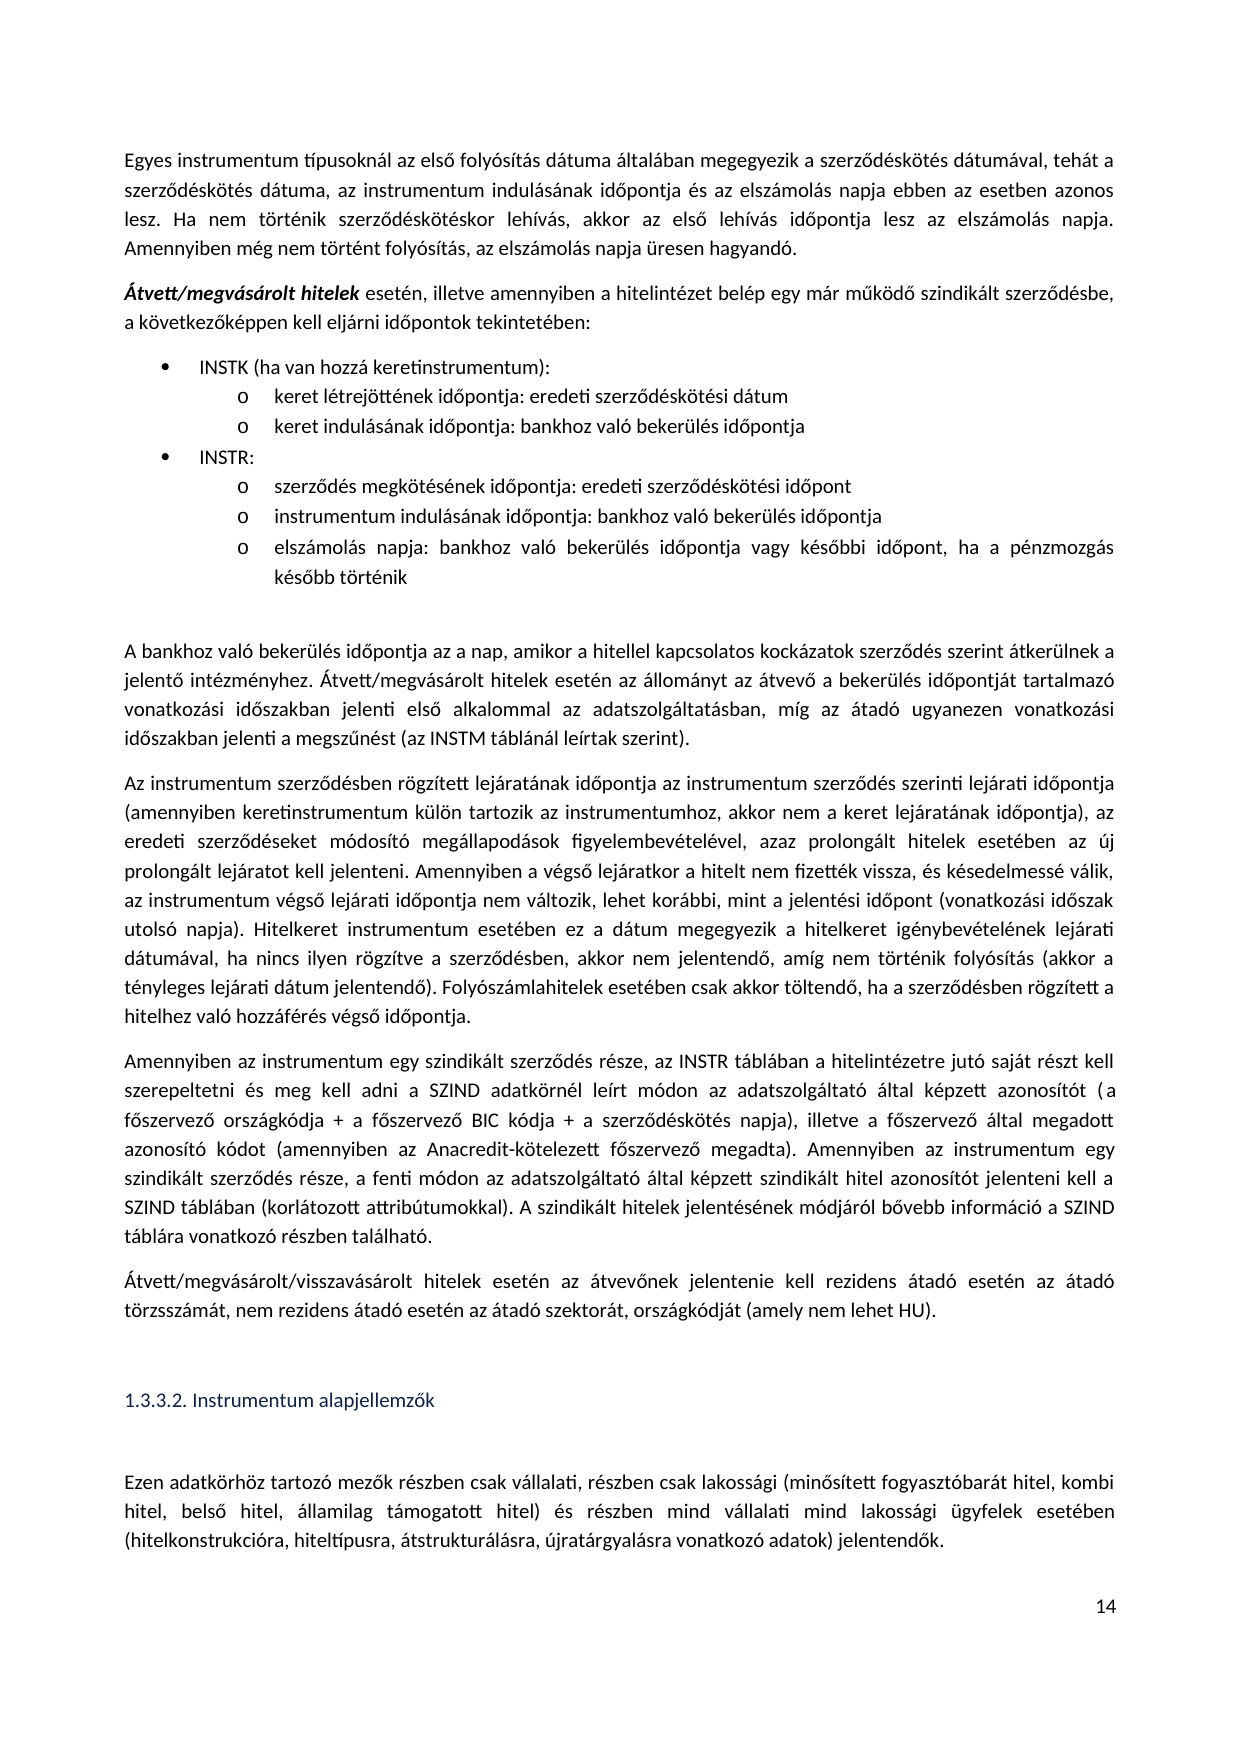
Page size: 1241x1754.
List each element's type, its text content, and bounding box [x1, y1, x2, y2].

text Átvett/megvásárolt/visszavásárolt hitelek esetén az átvevőnek jelentenie kell rezidens átadó esetén az átadó törzsszámát, nem rezidens átadó esetén az átadó szektorát, országkódját (amely nem lehet HU). [124, 1268, 1116, 1323]
text Amennyiben az instrumentum egy szindikált szerződés része, az INSTR táblában a hitelintézetre jutó saját részt kell szerepeltetni és meg kell adni a SZIND adatkörnél leírt módon az adatszolgáltató által képzett azonosítót (a főszervező országkódja + a főszervező BIC kódja + a szerződéskötés napja), illetve a főszervező által megadott azonosító kódot (amennyiben az Anacredit-kötelezett főszervező megadta). Amennyiben az instrumentum egy szindikált szerződés része, a fenti módon az adatszolgáltató által képzett szindikált hitel azonosítót jelenteni kell a SZIND táblában (korlátozott attribútumokkal). A szindikált hitelek jelentésének módjáról bővebb információ a SZIND táblára vonatkozó részben található. [124, 1048, 1116, 1249]
text Ezen adatkörhöz tartozó mezők részben csak vállalati, részben csak lakossági (minősített fogyasztóbarát hitel, kombi hitel, belső hitel, államilag támogatott hitel) és részben mind vállalati mind lakossági ügyfelek esetében (hitelkonstrukcióra, hiteltípusra, átstrukturálásra, újratárgyalásra vonatkozó adatok) jelentendők. [124, 1469, 1116, 1553]
list elszámolás napja: bankhoz való bekerülés időpontja vagy későbbi időpont, ha a pénzmozgás később történik [237, 534, 1116, 589]
list szerződés megkötésének időpontja: eredeti szerződéskötési időpont [237, 473, 1116, 499]
text Egyes instrumentum típusoknál az első folyósítás dátuma általában megegyezik a szerződéskötés dátumával, tehát a szerződéskötés dátuma, az instrumentum indulásának időpontja és az elszámolás napja ebben az esetben azonos lesz. Ha nem történik szerződéskötéskor lehívás, akkor az első lehívás időpontja lesz az elszámolás napja. Amennyiben még nem történt folyósítás, az elszámolás napja üresen hagyandó. [124, 148, 1116, 261]
subtitle Instrumentum alapjellemzők [124, 1387, 1116, 1412]
list keret indulásának időpontja: bankhoz való bekerülés időpontja [237, 413, 1116, 440]
text Az instrumentum szerződésben rögzített lejáratának időpontja az instrumentum szerződés szerinti lejárati időpontja (amennyiben keretinstrumentum külön tartozik az instrumentumhoz, akkor nem a keret lejáratának időpontja), az eredeti szerződéseket módosító megállapodások figyelembevételével, azaz prolongált hitelek esetében az új prolongált lejáratot kell jelenteni. Amennyiben a végső lejáratkor a hitelt nem fizették vissza, és késedelmessé válik, az instrumentum végső lejárati időpontja nem változik, lehet korábbi, mint a jelentési időpont (vonatkozási időszak utolsó napja). Hitelkeret instrumentum esetében ez a dátum megegyezik a hitelkeret igénybevételének lejárati dátumával, ha nincs ilyen rögzítve a szerződésben, akkor nem jelentendő, amíg nem történik folyósítás (akkor a tényleges lejárati dátum jelentendő). Folyószámlahitelek esetében csak akkor töltendő, ha a szerződésben rögzített a hitelhez való hozzáférés végső időpontja. [124, 770, 1116, 1029]
list INSTK (ha van hozzá keretinstrumentum): [162, 354, 1116, 379]
text Átvett/megvásárolt hitelek esetén, illetve amennyiben a hitelintézet belép egy már működő szindikált szerződésbe, a következőképpen kell eljárni időpontok tekintetében: [124, 280, 1116, 334]
list INSTR: [162, 444, 1116, 469]
list keret létrejöttének időpontja: eredeti szerződéskötési dátum [237, 383, 1116, 409]
text A bankhoz való bekerülés időpontja az a nap, amikor a hitellel kapcsolatos kockázatok szerződés szerint átkerülnek a jelentő intézményhez. Átvett/megvásárolt hitelek esetén az állományt az átvevő a bekerülés időpontját tartalmazó vonatkozási időszakban jelenti első alkalommal az adatszolgáltatásban, míg az átadó ugyanezen vonatkozási időszakban jelenti a megszűnést (az INSTM táblánál leírtak szerint). [124, 638, 1116, 751]
list instrumentum indulásának időpontja: bankhoz való bekerülés időpontja [237, 503, 1116, 530]
